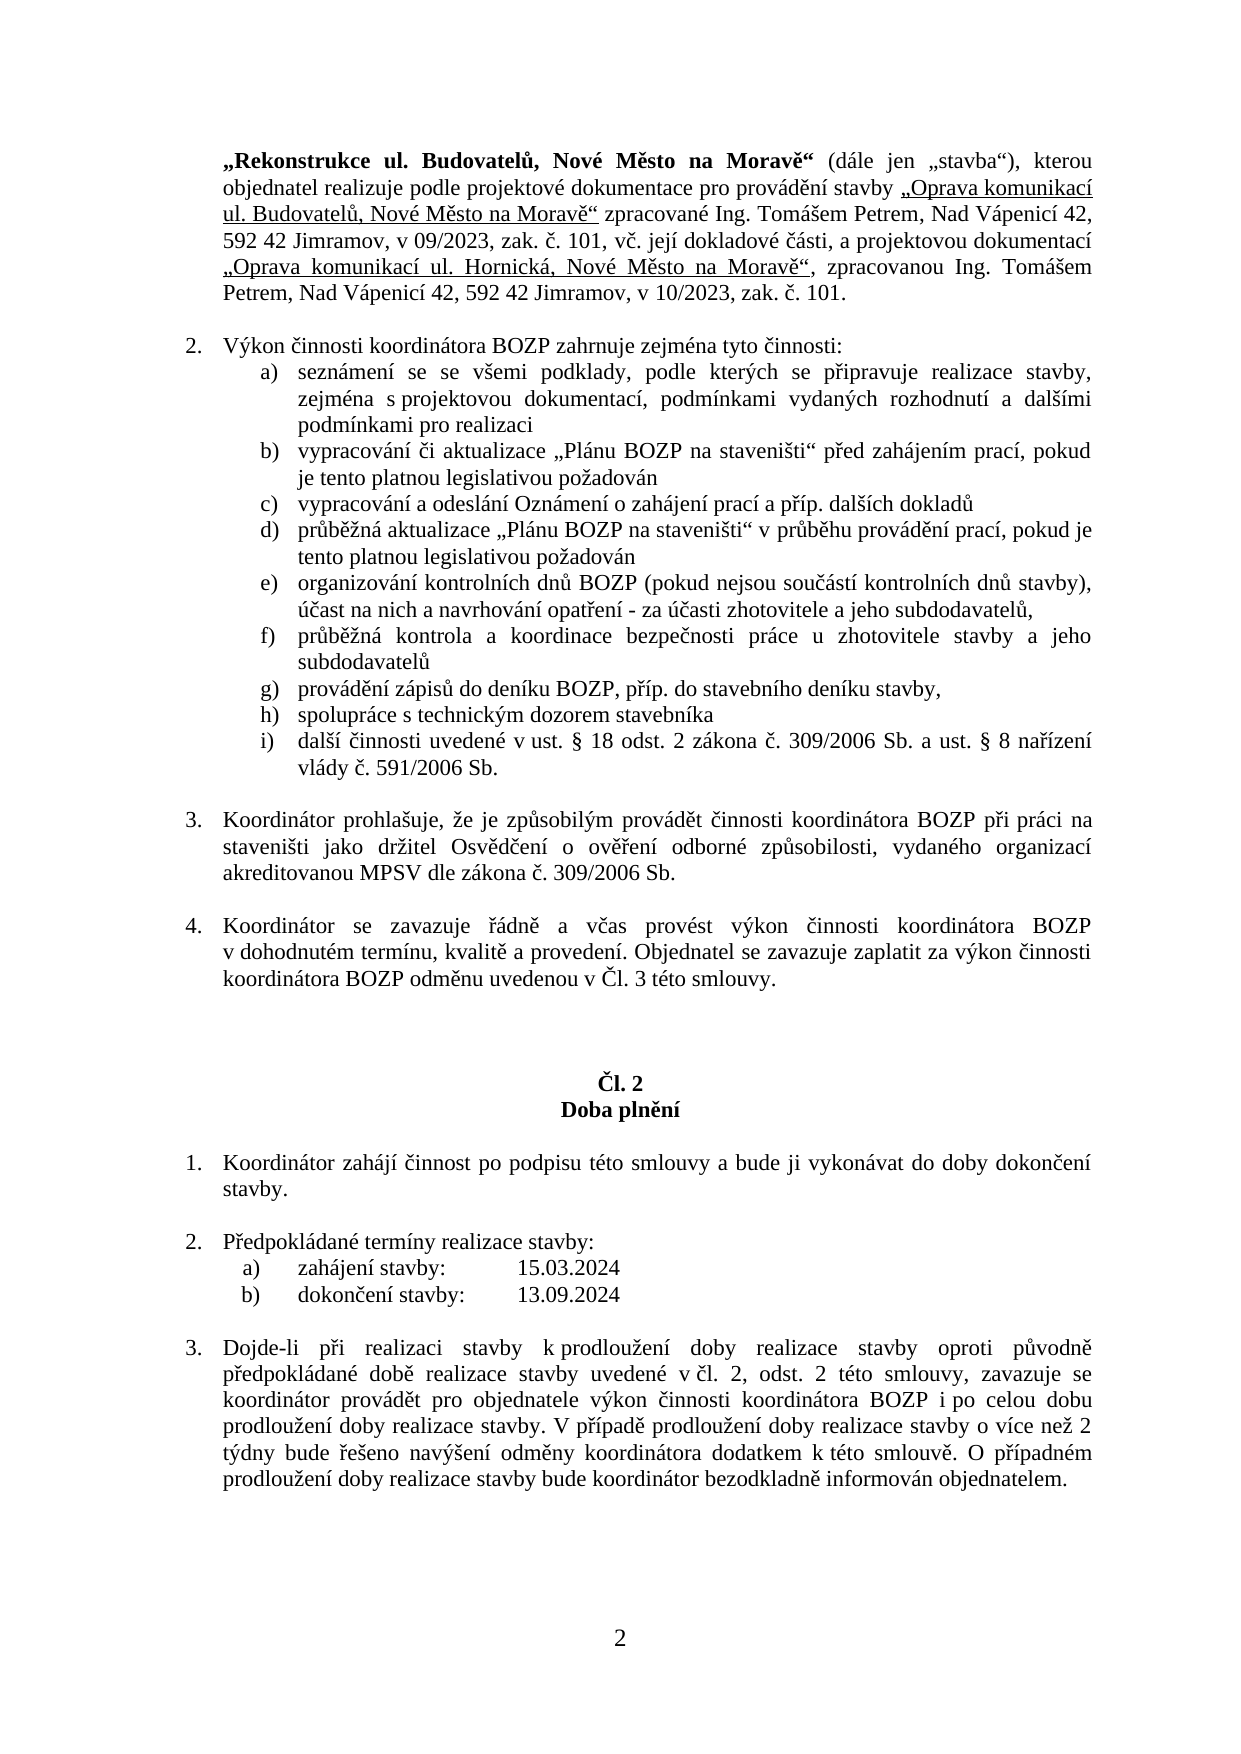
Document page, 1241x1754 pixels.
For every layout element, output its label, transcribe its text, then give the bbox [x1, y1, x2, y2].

list organizování kontrolních dnů BOZP (pokud nejsou součástí kontrolních dnů stavby), účast na nich a navrhování opatření - za účasti zhotovitele a jeho subdodavatelů, [260, 569, 1093, 622]
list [185, 148, 1093, 306]
list Koordinátor zahájí činnost po podpisu této smlouvy a bude ji vykonávat do doby dokončení stavby. [185, 1149, 1093, 1202]
subtitle Doba plnění [148, 1096, 1093, 1123]
list zahájení stavby: 15.03.2024 [260, 1254, 1093, 1281]
list Koordinátor se zavazuje řádně a včas provést výkon činnosti koordinátora BOZP v dohodnutém termínu, kvalitě a provedení. Objednatel se zavazuje zaplatit za výkon činnosti koordinátora BOZP odměnu uvedenou v Čl. 3 této smlouvy. [185, 912, 1093, 991]
list Dojde-li při realizaci stavby k prodloužení doby realizace stavby oproti původně předpokládané době realizace stavby uvedené v čl. 2, odst. 2 této smlouvy, zavazuje se koordinátor provádět pro objednatele výkon činnosti koordinátora BOZP i po celou dobu prodloužení doby realizace stavby. V případě prodloužení doby realizace stavby o více než 2 týdny bude řešeno navýšení odměny koordinátora dodatkem k této smlouvě. O případném prodloužení doby realizace stavby bude koordinátor bezodkladně informován objednatelem. [185, 1333, 1093, 1492]
list vypracování či aktualizace „Plánu BOZP na staveništi“ před zahájením prací, pokud je tento platnou legislativou požadován [260, 437, 1093, 490]
list další činnosti uvedené v ust. § 18 odst. 2 zákona č. 309/2006 Sb. a ust. § 8 nařízení vlády č. 591/2006 Sb. [260, 727, 1093, 780]
list spolupráce s technickým dozorem stavebníka [260, 701, 1093, 727]
list seznámení se se všemi podklady, podle kterých se připravuje realizace stavby, zejména s projektovou dokumentací, podmínkami vydaných rozhodnutí a dalšími podmínkami pro realizaci [260, 358, 1093, 437]
list průběžná aktualizace „Plánu BOZP na staveništi“ v průběhu provádění prací, pokud je tento platnou legislativou požadován [260, 517, 1093, 569]
list Výkon činnosti koordinátora BOZP zahrnuje zejména tyto činnosti: [185, 332, 1093, 358]
list průběžná kontrola a koordinace bezpečnosti práce u zhotovitele stavby a jeho subdodavatelů [260, 622, 1093, 675]
list provádění zápisů do deníku BOZP, příp. do stavebního deníku stavby, [260, 675, 1093, 701]
list vypracování a odeslání Oznámení o zahájení prací a příp. dalších dokladů [260, 490, 1093, 517]
list dokončení stavby: 13.09.2024 [260, 1281, 1093, 1307]
list Předpokládané termíny realizace stavby: [185, 1228, 1093, 1254]
list Koordinátor prohlašuje, že je způsobilým provádět činnosti koordinátora BOZP při práci na staveništi jako držitel Osvědčení o ověření odborné způsobilosti, vydaného organizací akreditovanou MPSV dle zákona č. 309/2006 Sb. [185, 806, 1093, 886]
subtitle Čl. 2 [148, 1070, 1093, 1096]
